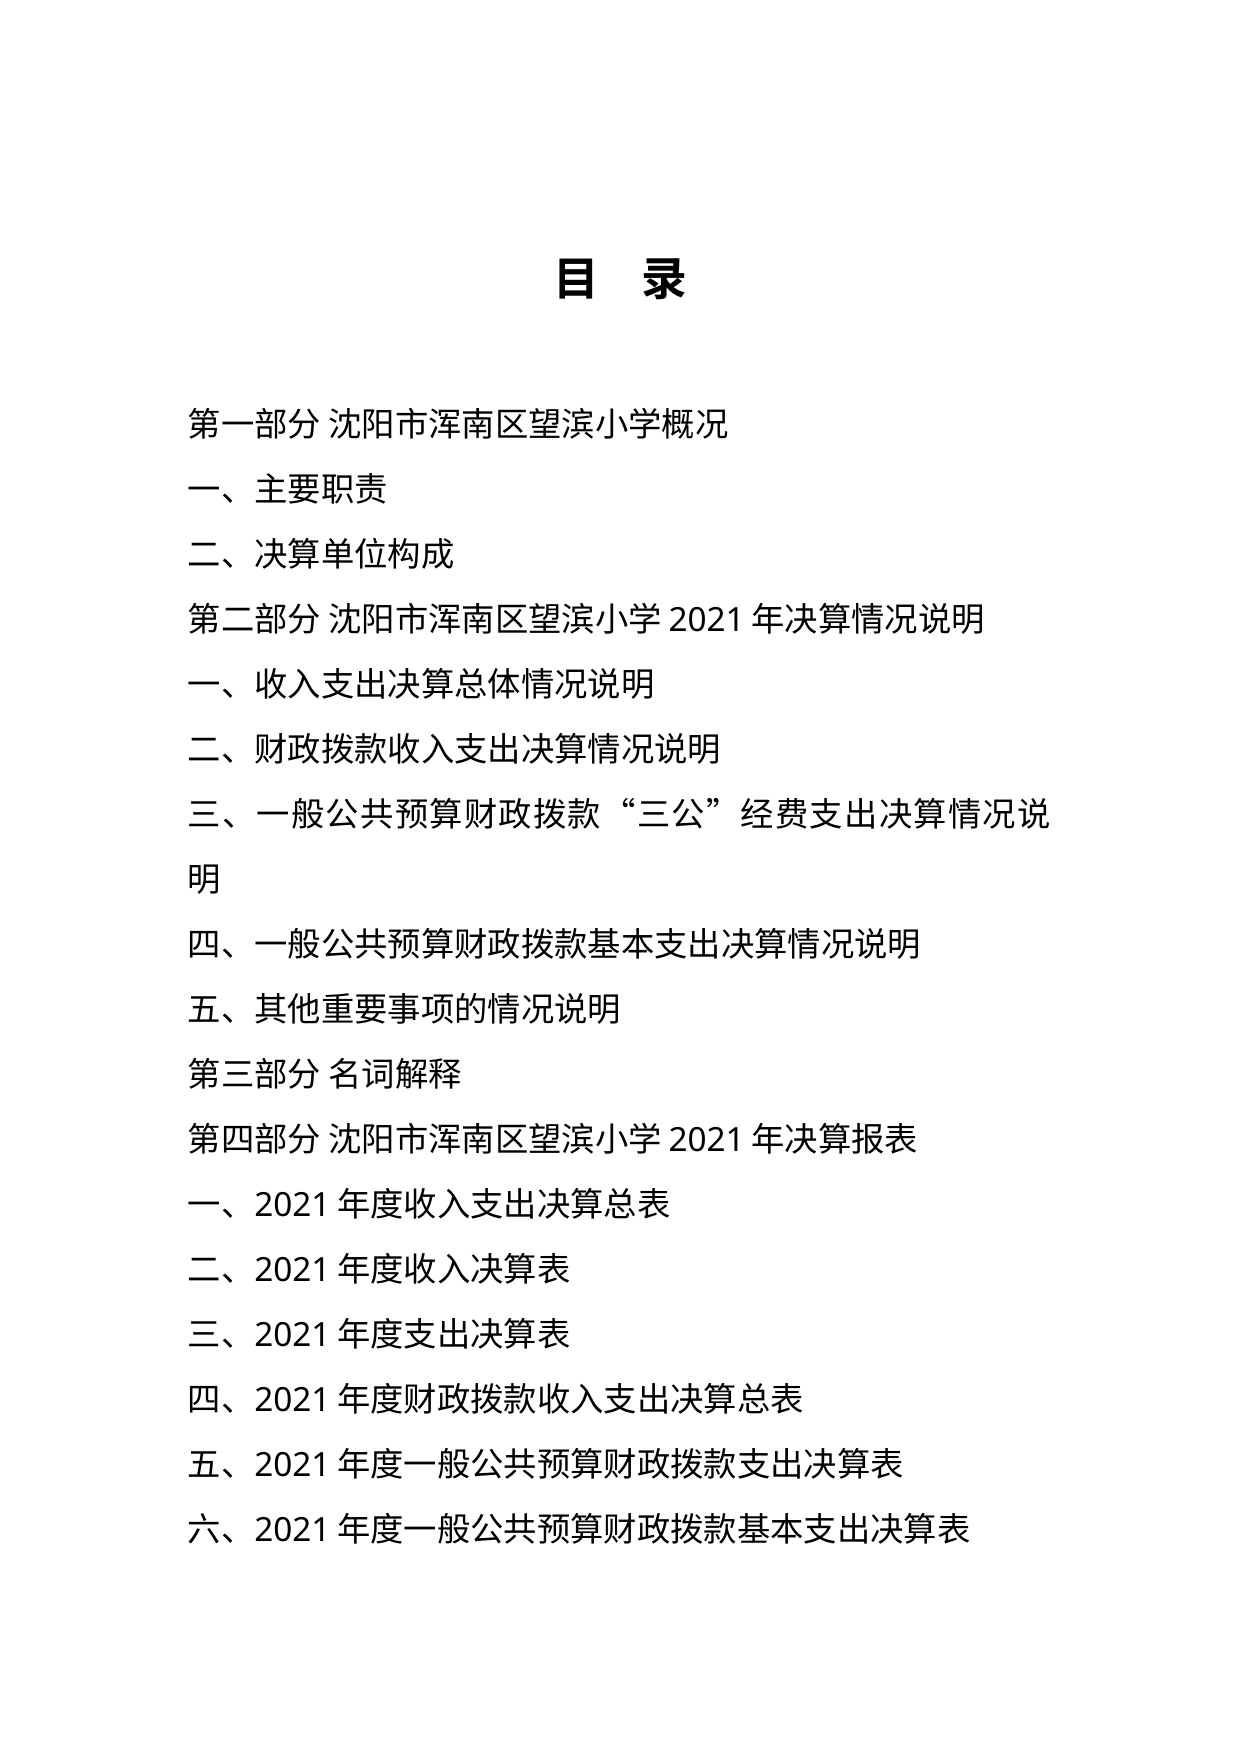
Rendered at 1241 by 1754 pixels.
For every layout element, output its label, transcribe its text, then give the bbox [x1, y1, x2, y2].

text 第一部分 沈阳市浑南区望滨小学概况 [187, 389, 1053, 454]
text 六、2021年度一般公共预算财政拨款基本支出决算表 [187, 1494, 1053, 1559]
text 第三部分 名词解释 [187, 1039, 1053, 1104]
text 第四部分 沈阳市浑南区望滨小学2021年决算报表 [187, 1104, 1053, 1169]
text 四、一般公共预算财政拨款基本支出决算情况说明 [187, 909, 1053, 974]
text 四、2021年度财政拨款收入支出决算总表 [187, 1364, 1053, 1429]
text 一、主要职责 [187, 454, 1053, 519]
text 五、其他重要事项的情况说明 [187, 974, 1053, 1039]
text 第二部分 沈阳市浑南区望滨小学2021年决算情况说明 [187, 584, 1053, 649]
text 二、财政拨款收入支出决算情况说明 [187, 714, 1053, 779]
text 目 录 [187, 227, 1053, 324]
text 一、收入支出决算总体情况说明 [187, 649, 1053, 714]
text 三、2021年度支出决算表 [187, 1299, 1053, 1364]
text 五、2021年度一般公共预算财政拨款支出决算表 [187, 1429, 1053, 1494]
text 二、决算单位构成 [187, 519, 1053, 584]
text 一、2021年度收入支出决算总表 [187, 1169, 1053, 1234]
text 二、2021年度收入决算表 [187, 1234, 1053, 1299]
text 三、一般公共预算财政拨款“三公”经费支出决算情况说明 [187, 779, 1053, 909]
